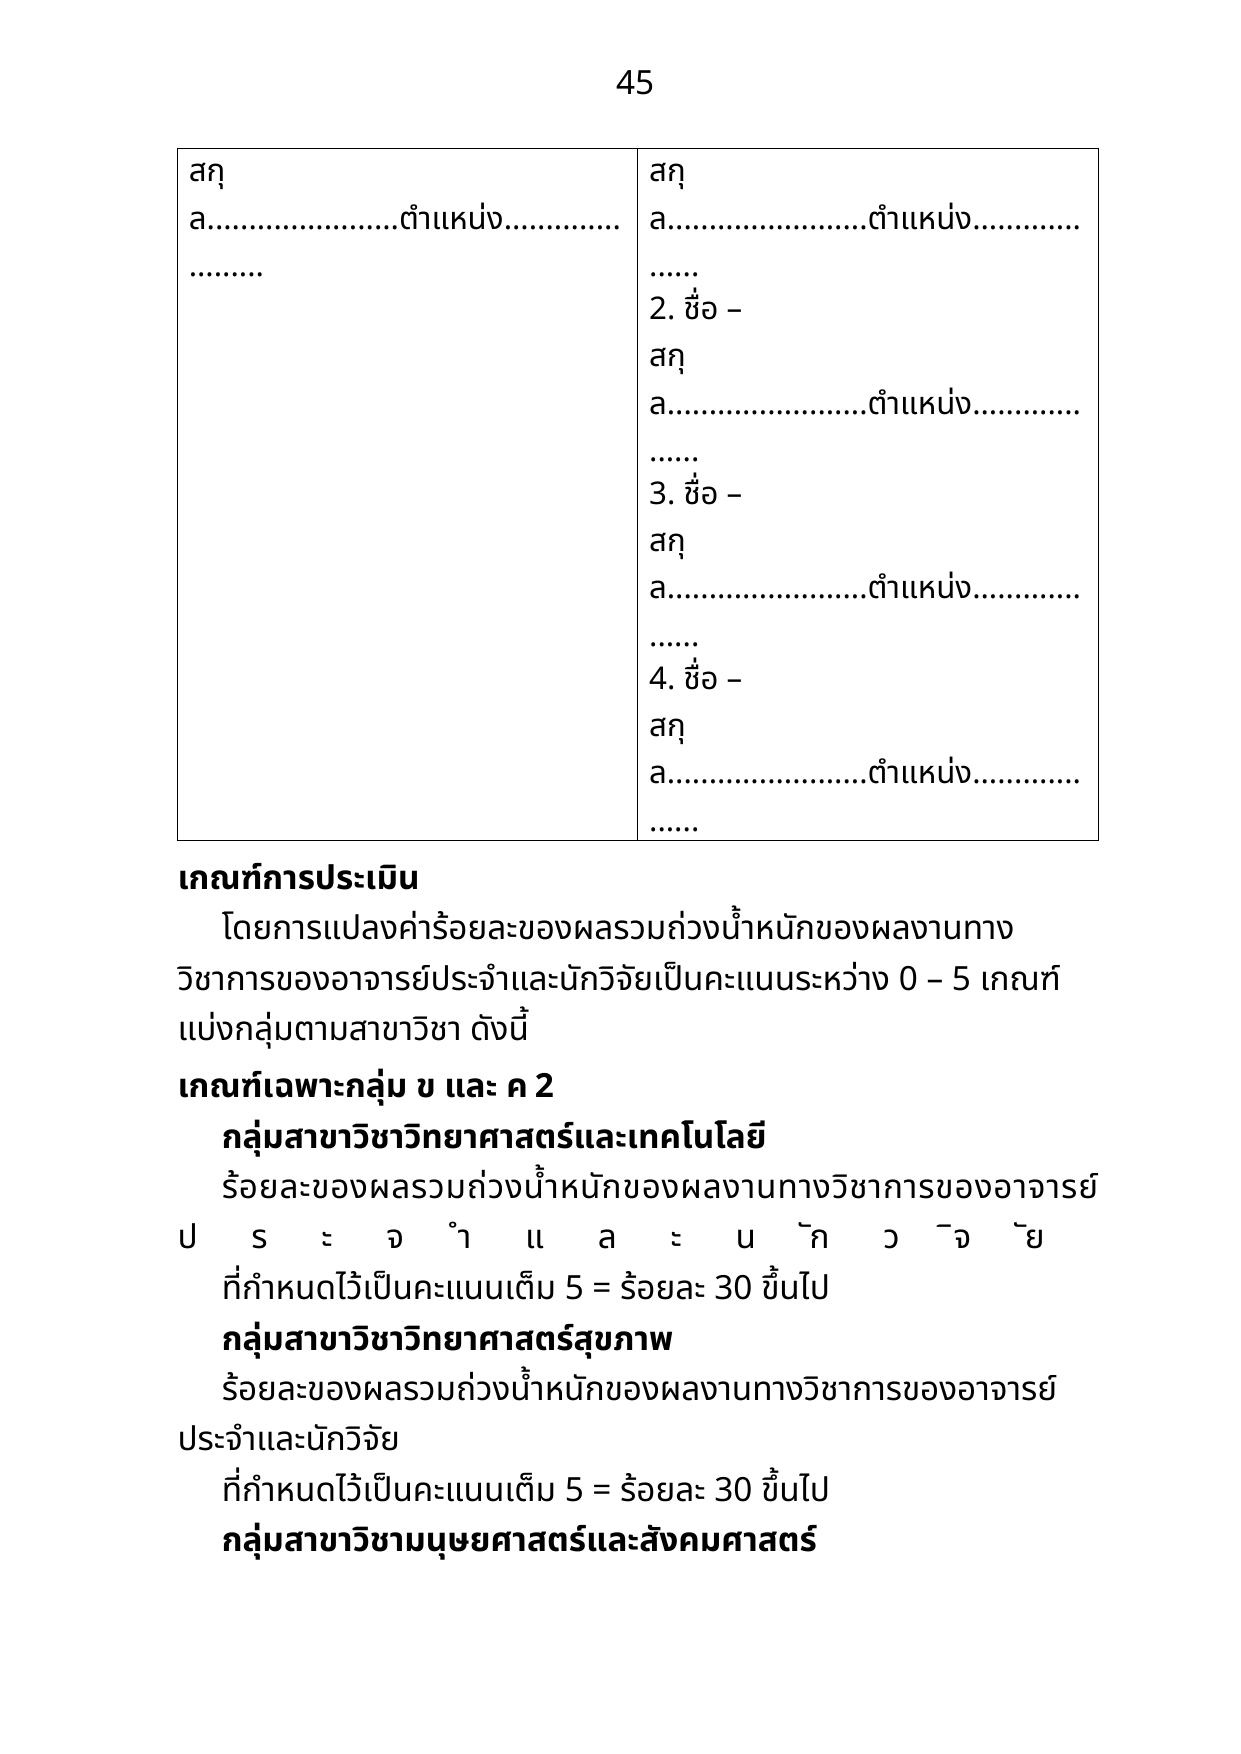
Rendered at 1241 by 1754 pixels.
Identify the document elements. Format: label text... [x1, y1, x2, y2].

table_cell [178, 149, 637, 840]
text กลุ่มสาขาวิชามนุษยศาสตร์และสังคมศาสตร์ [177, 1516, 1092, 1567]
text เกณฑ์การประเมิน [177, 854, 1092, 904]
text กลุ่มสาขาวิชาวิทยาศาสตร์และเทคโนโลยี [177, 1113, 1092, 1163]
text ร้อยละของผลรวมถ่วงน้ำหนักของผลงานทางวิชาการของอาจารย์ประจำและนักวิจัย ที่กำหนดไว้เป็นคะแนนเต็ม 5 = ร้อยละ 30 ขึ้นไป [177, 1365, 1099, 1516]
text ร้อยละของผลรวมถ่วงน้ำหนักของผลงานทางวิชาการของอาจารย์ประจำและนักวิจัย ที่กำหนดไว้เป็นคะแนนเต็ม 5 = ร้อยละ 30 ขึ้นไป [177, 1163, 1099, 1314]
text เกณฑ์เฉพาะกลุ่ม ข และ ค2 [177, 1062, 1092, 1113]
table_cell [638, 149, 1098, 840]
text โดยการแปลงค่าร้อยละของผลรวมถ่วงน้ำหนักของผลงานทางวิชาการของอาจารย์ประจำและนักวิจัยเป็นคะแนนระหว่าง 0 – 5 เกณฑ์แบ่งกลุ่มตามสาขาวิชา ดังนี้ [177, 904, 1092, 1056]
text กลุ่มสาขาวิชาวิทยาศาสตร์สุขภาพ [177, 1314, 1092, 1365]
